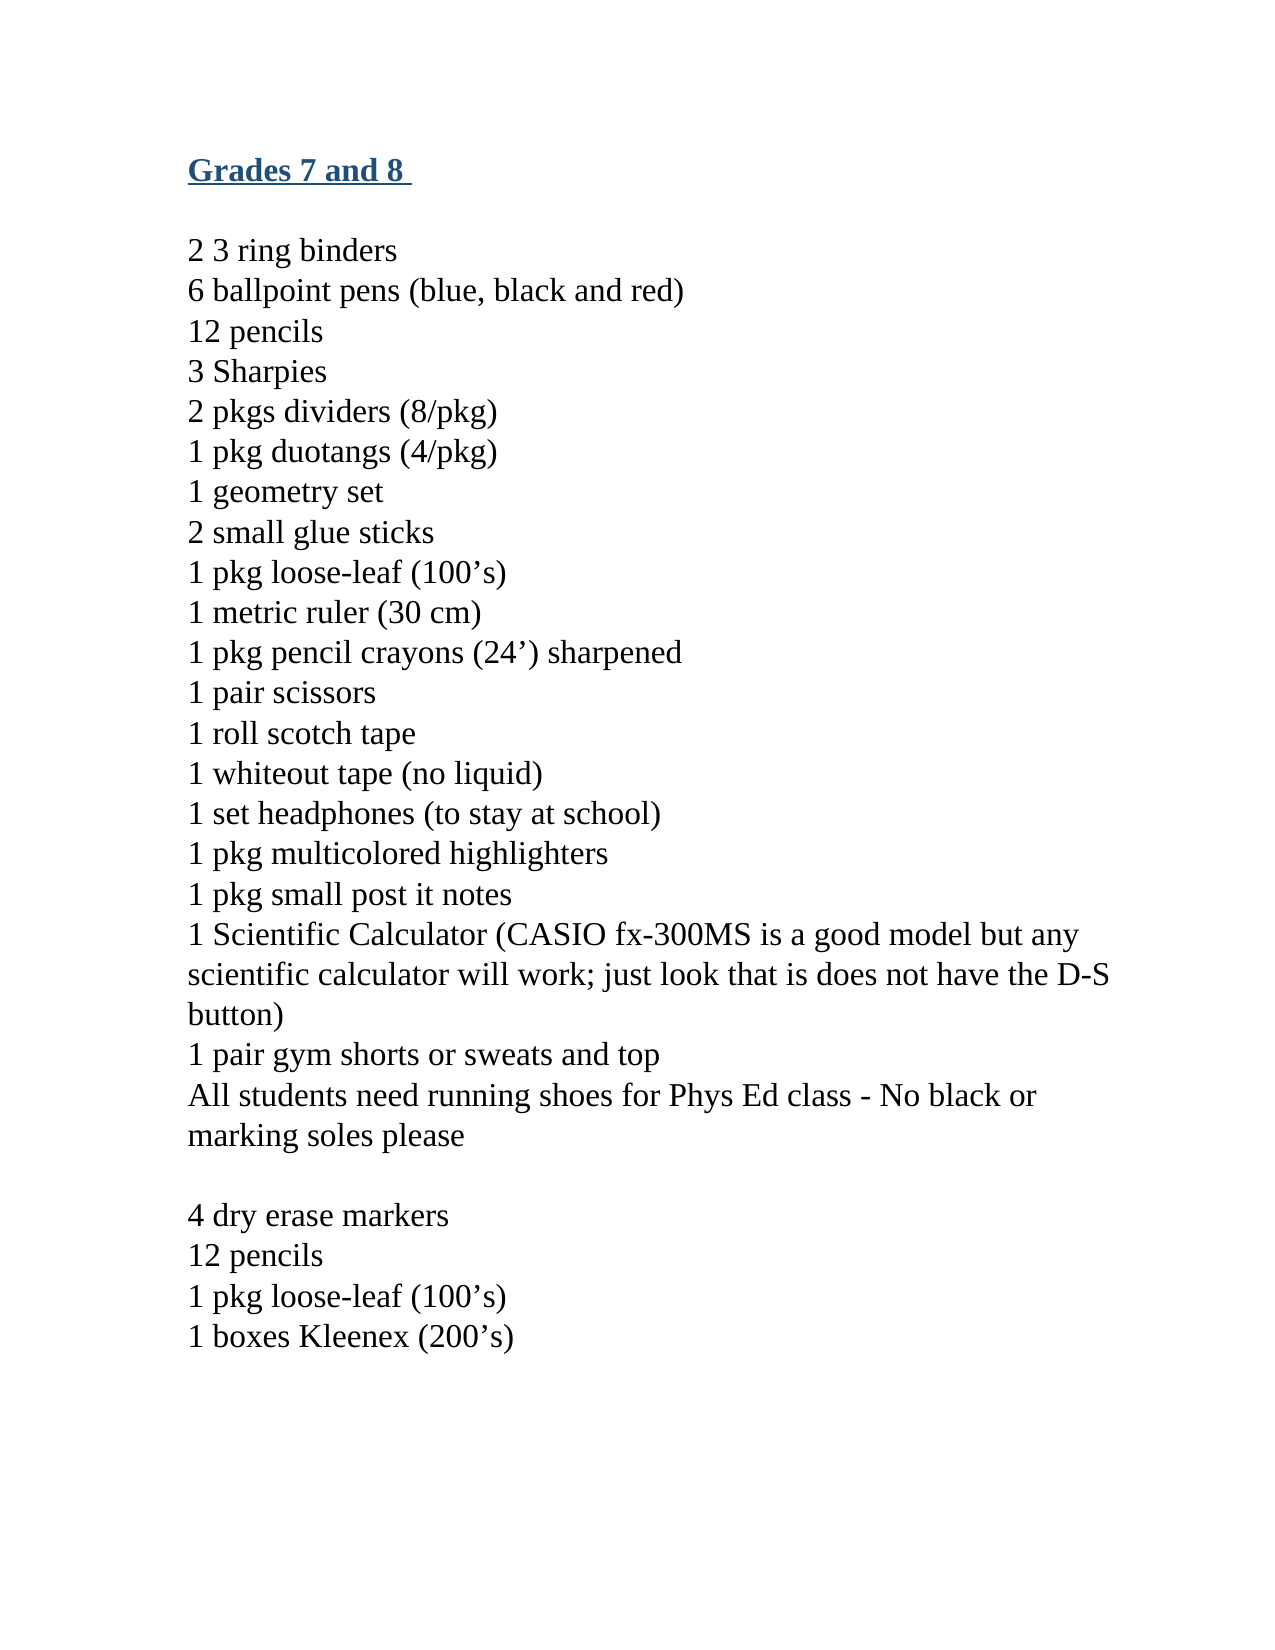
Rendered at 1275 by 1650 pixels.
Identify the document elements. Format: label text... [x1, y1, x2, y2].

text 1 pair gym shorts or sweats and top All students need running shoes for Phys Ed class - No black or marking soles please [187, 1034, 1125, 1153]
text 4 dry erase markers [187, 1195, 1125, 1234]
text 1 boxes Kleenex (200’s) [187, 1316, 1125, 1354]
text 3 Sharpies 2 pkgs dividers (8/pkg) 1 pkg duotangs (4/pkg) 1 geometry set 2 small glue sticks 1 pkg loose-leaf (100’s) 1 metric ruler (30 cm) 1 pkg pencil crayons (24’) sharpened 1 pair scissors 1 roll scotch tape 1 whiteout tape (no liquid) 1 set headphones (to stay at school) 1 pkg multicolored highlighters 1 pkg small post it notes [187, 351, 1125, 912]
text Grades 7 and 8 [187, 150, 1125, 188]
text 1 pkg loose-leaf (100’s) [187, 1276, 1125, 1314]
text 1 Scientific Calculator (CASIO fx-300MS is a good model but any scientific calculator will work; just look that is does not have the D-S button) [187, 914, 1125, 1033]
text 12 pencils [187, 1236, 1125, 1274]
text 2 3 ring binders 6 ballpoint pens (blue, black and red) 12 pencils [187, 230, 1125, 349]
